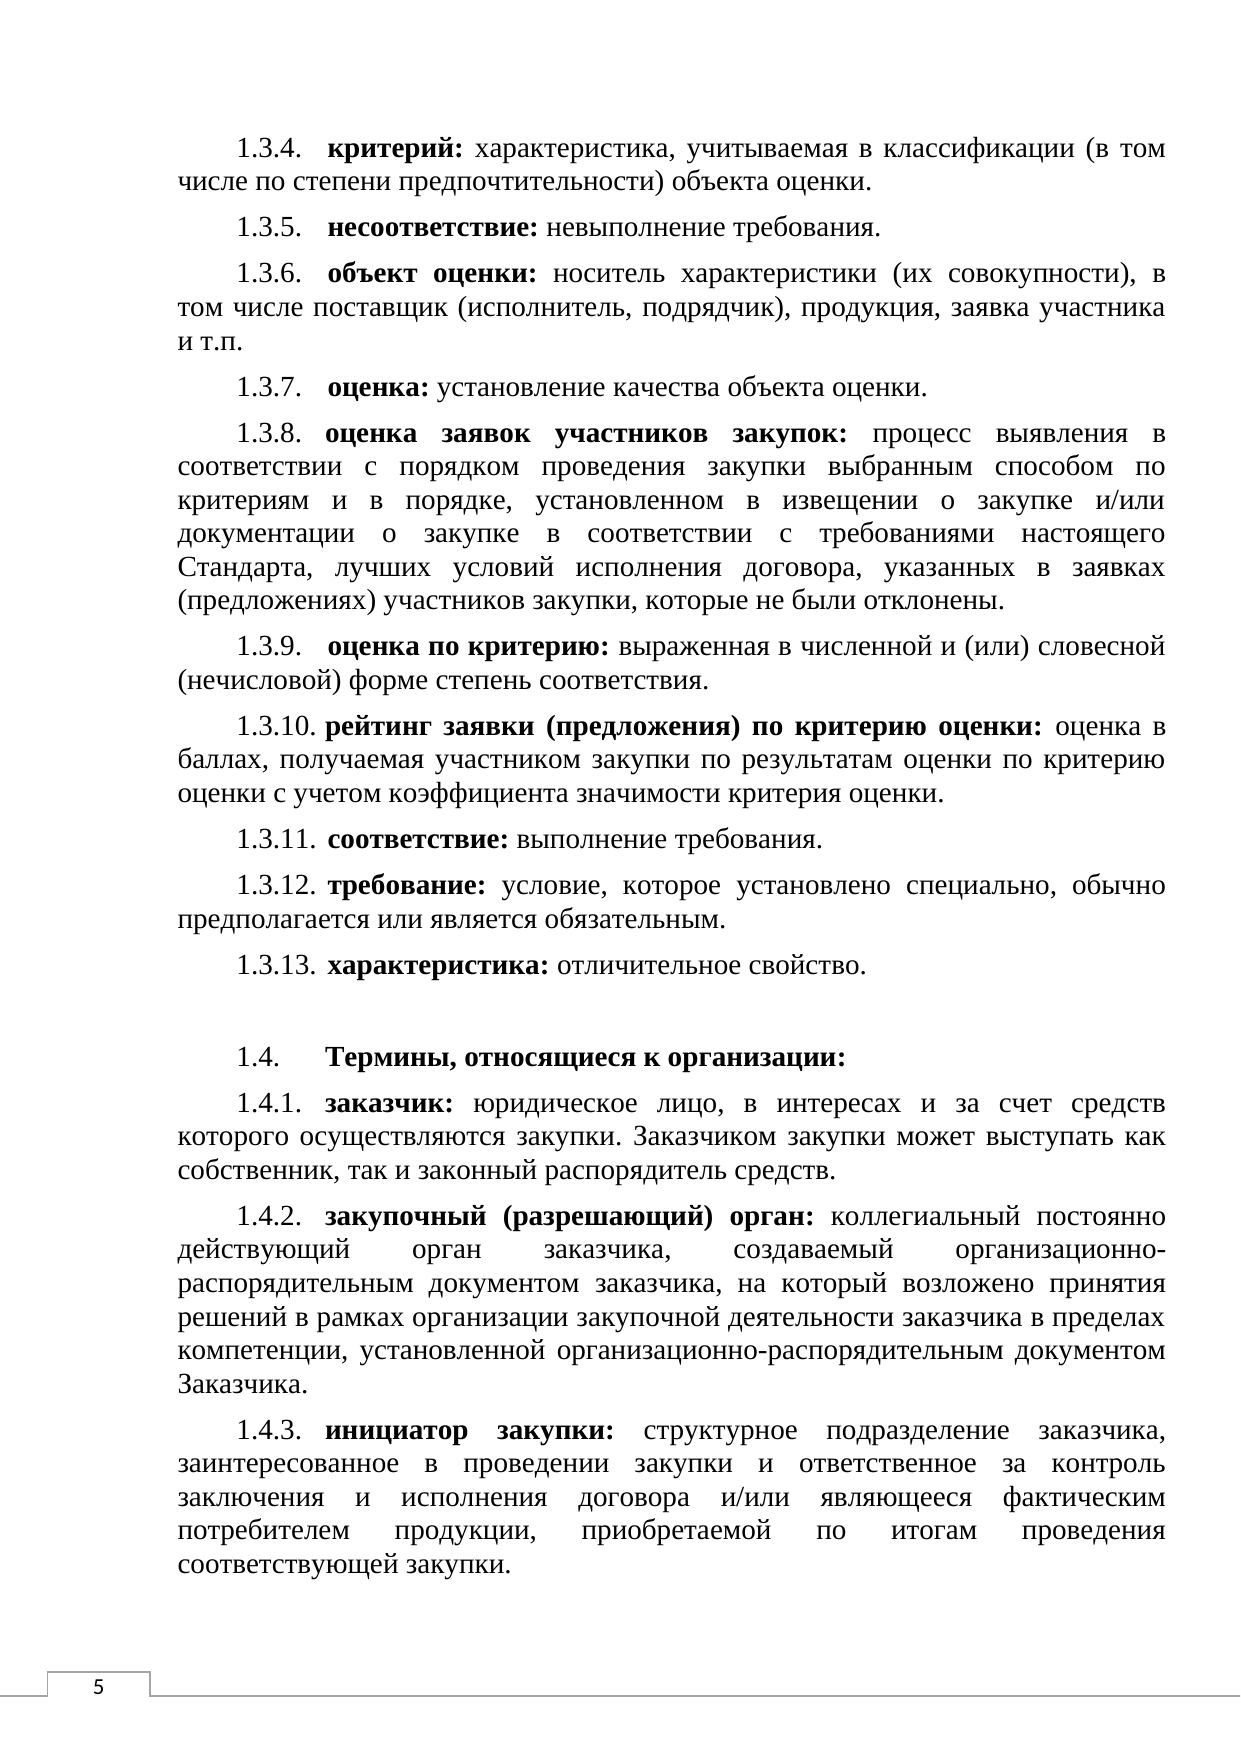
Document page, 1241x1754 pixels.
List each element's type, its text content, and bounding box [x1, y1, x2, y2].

list объект оценки: носитель характеристики (их совокупности), в том числе поставщик (исполнитель, подрядчик), продукция, заявка участника и т.п. [177, 256, 1166, 356]
list Термины, относящиеся к организации: [177, 1039, 1166, 1072]
list оценка заявок участников закупок: процесс выявления в соответствии с порядком проведения закупки выбранным способом по критериям и в порядке, установленном в извещении о закупке и/или документации о закупке в соответствии с требованиями настоящего Стандарта, лучших условий исполнения договора, указанных в заявках (предложениях) участников закупки, которые не были отклонены. [177, 415, 1166, 616]
list критерий: характеристика, учитываемая в классификации (в том числе по степени предпочтительности) объекта оценки. [177, 130, 1166, 197]
list рейтинг заявки (предложения) по критерию оценки: оценка в баллах, получаемая участником закупки по результатам оценки по критерию оценки с учетом коэффициента значимости критерия оценки. [177, 708, 1166, 809]
list закупочный (разрешающий) орган: коллегиальный постоянно действующий орган заказчика, создаваемый организационно-распорядительным документом заказчика, на который возложено принятия решений в рамках организации закупочной деятельности заказчика в пределах компетенции, установленной организационно-распорядительным документом Заказчика. [177, 1198, 1166, 1399]
list характеристика: отличительное свойство. [177, 947, 1166, 980]
list инициатор закупки: структурное подразделение заказчика, заинтересованное в проведении закупки и ответственное за контроль заключения и исполнения договора и/или являющееся фактическим потребителем продукции, приобретаемой по итогам проведения соответствующей закупки. [177, 1412, 1166, 1579]
list требование: условие, которое установлено специально, обычно предполагается или является обязательным. [177, 867, 1166, 934]
list заказчик: юридическое лицо, в интересах и за счет средств которого осуществляются закупки. Заказчиком закупки может выступать как собственник, так и законный распорядитель средств. [177, 1085, 1166, 1186]
list несоответствие: невыполнение требования. [177, 209, 1166, 243]
list оценка: установление качества объекта оценки. [177, 369, 1166, 402]
list соответствие: выполнение требования. [177, 821, 1166, 855]
list оценка по критерию: выраженная в численной и (или) словесной (нечисловой) форме степень соответствия. [177, 628, 1166, 696]
